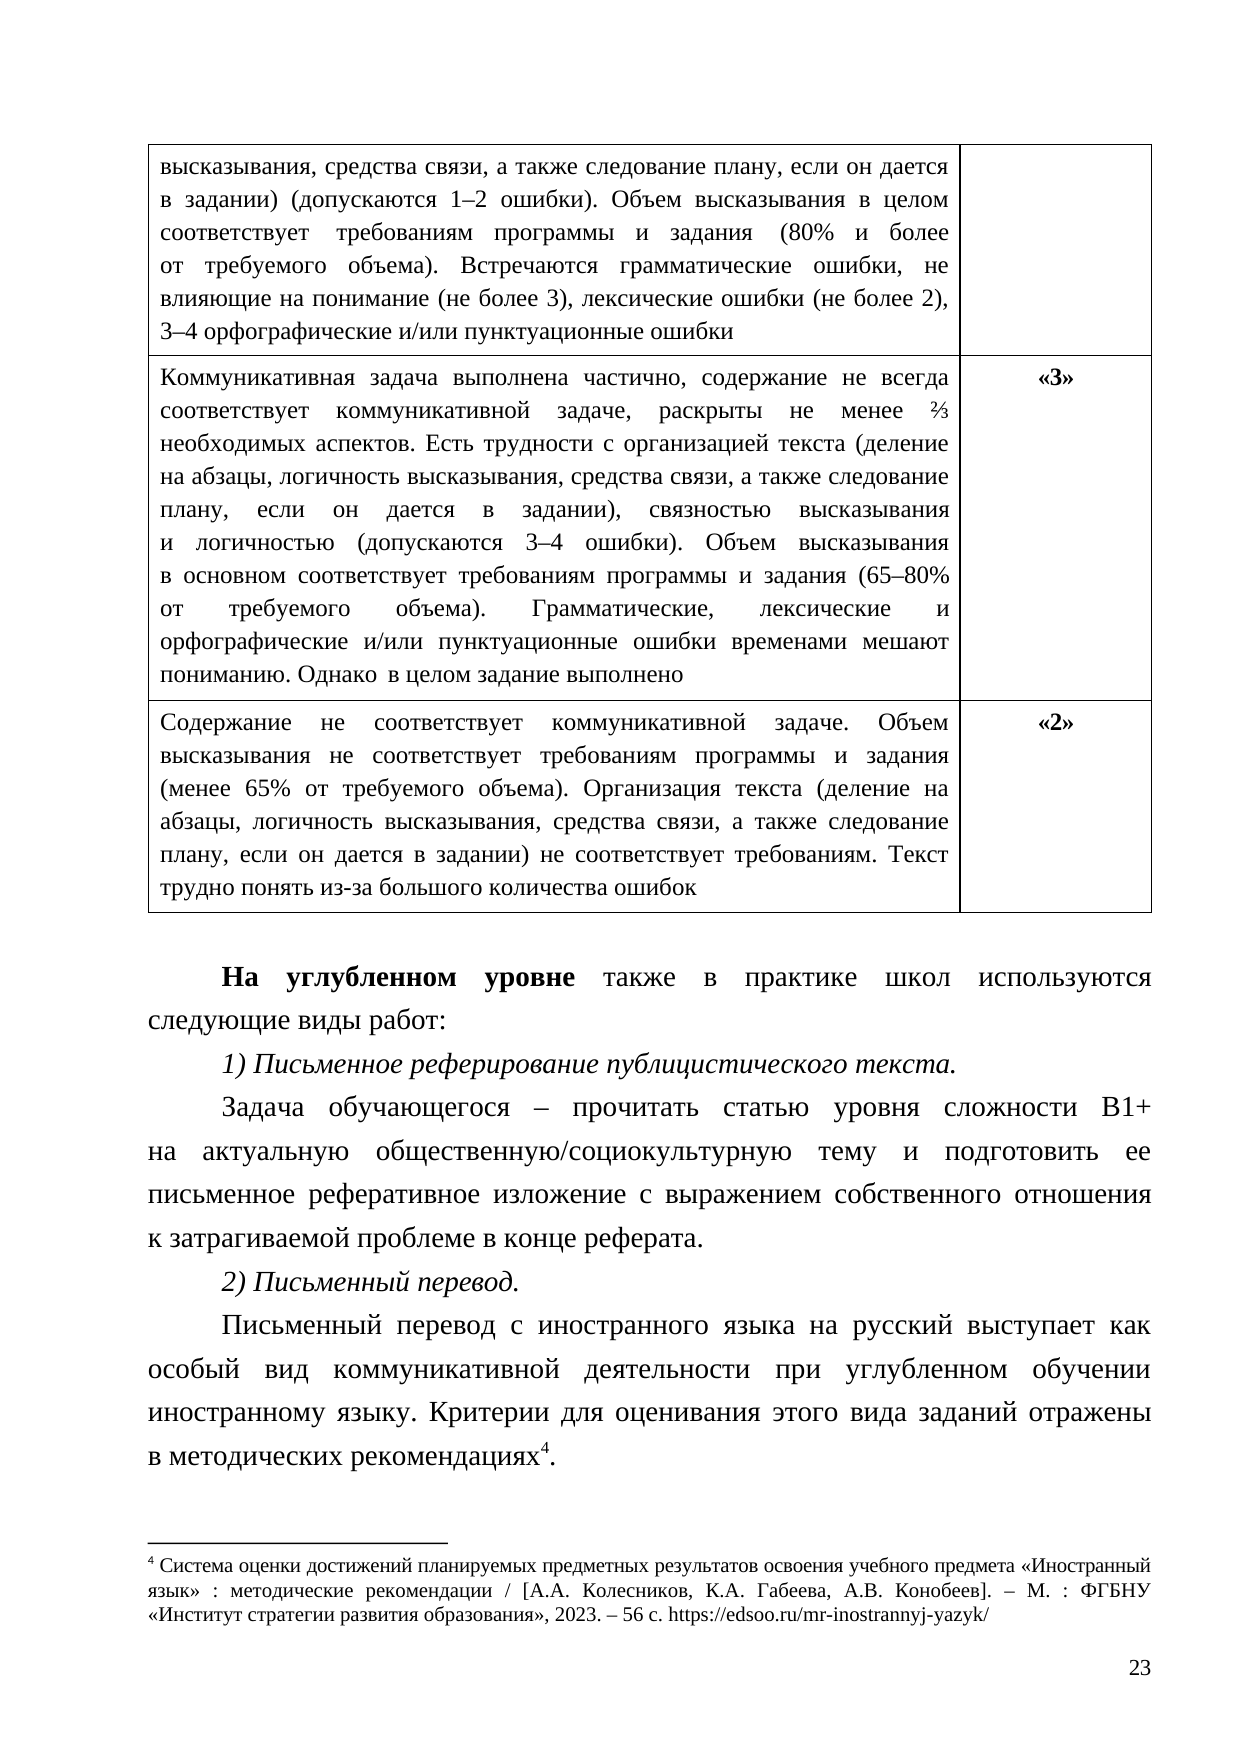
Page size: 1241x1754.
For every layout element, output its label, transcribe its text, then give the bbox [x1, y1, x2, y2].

table_cell «2» [961, 701, 1151, 912]
table_header [961, 145, 1151, 355]
list Письменный перевод. [221, 1264, 1166, 1297]
table_cell «3» [961, 356, 1151, 700]
table_header высказывания, средства связи, а также следование плану, если он дается в задании) (допускаются 1–2 ошибки). Объем высказывания в целом соответствует требованиям программы и задания (80% и более от требуемого объема). Встречаются грамматические ошибки, не влияющие на понимание (не более 3), лексические ошибки (не более 2), 3–4 орфографические и/или пунктуационные ошибки [149, 145, 959, 355]
list Письменное реферирование публицистического текста. [221, 1046, 1166, 1079]
text Задача обучающегося – прочитать статью уровня сложности В1+ на актуальную общественную/социокультурную тему и подготовить ее письменное реферативное изложение с выражением собственного отношения к затрагиваемой проблеме в конце реферата. [148, 1089, 1152, 1254]
text Письменный перевод с иностранного языка на русский выступает как особый вид коммуникативной деятельности при углубленном обучении иностранному языку. Критерии для оценивания этого вида заданий отражены в методических рекомендациях4. [148, 1307, 1151, 1471]
text 4 Система оценки достижений планируемых предметных результатов освоения учебного предмета «Иностранный язык» : методические рекомендации / [А.А. Колесников, К.А. Габеева, А.В. Конобеев]. – М. : ФГБНУ «Институт стратегии развития образования», 2023. – 56 с. https://edsoo.ru/mr-inostrannyj-yazyk/ [148, 1553, 1152, 1626]
text На углубленном уровне также в практике школ используются следующие виды работ: [148, 959, 1152, 1036]
table_cell Содержание не соответствует коммуникативной задаче. Объем высказывания не соответствует требованиям программы и задания (менее 65% от требуемого объема). Организация текста (деление на абзацы, логичность высказывания, средства связи, а также следование плану, если он дается в задании) не соответствует требованиям. Текст трудно понять из-за большого количества ошибок [149, 701, 959, 912]
table_cell Коммуникативная задача выполнена частично, содержание не всегда соответствует коммуникативной задаче, раскрыты не менее ⅔ необходимых аспектов. Есть трудности с организацией текста (деление на абзацы, логичность высказывания, средства связи, а также следование плану, если он дается в задании), связностью высказывания и логичностью (допускаются 3–4 ошибки). Объем высказывания в основном соответствует требованиям программы и задания (65–80% от требуемого объема). Грамматические, лексические и орфографические и/или пунктуационные ошибки временами мешают пониманию. Однако в целом задание выполнено [149, 356, 959, 700]
